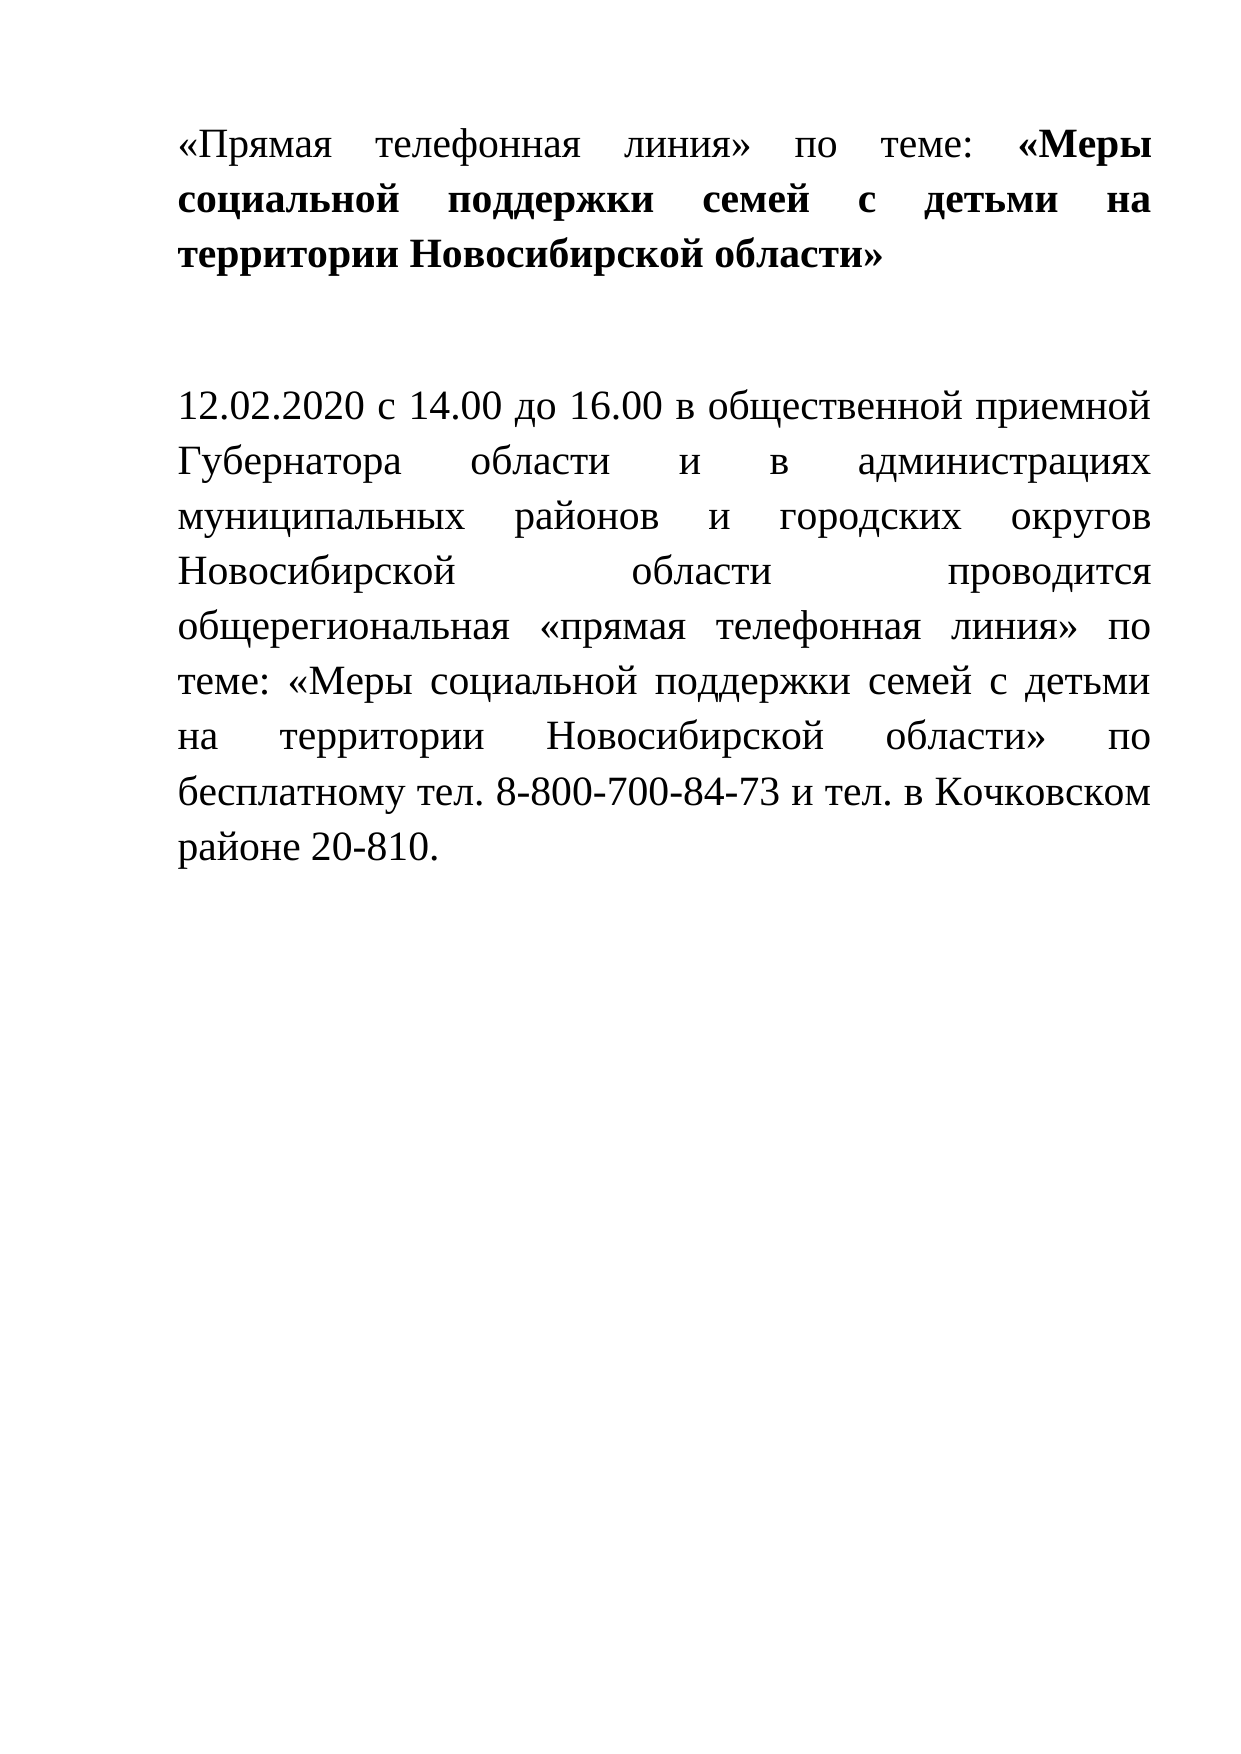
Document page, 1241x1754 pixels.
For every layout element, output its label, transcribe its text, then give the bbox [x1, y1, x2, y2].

text 12.02.2020 с 14.00 до 16.00 в общественной приемной Губернатора области и в администрациях муниципальных районов и городских округов Новосибирской области проводится общерегиональная «прямая телефонная линия» по теме: «Меры социальной поддержки семей с детьми на территории Новосибирской области» по бесплатному тел. 8-800-700-84-73 и тел. в Кочковском районе 20-810. [177, 380, 1152, 869]
text «Прямая телефонная линия» по теме: «Меры социальной поддержки семей с детьми на территории Новосибирской области» [177, 118, 1152, 276]
